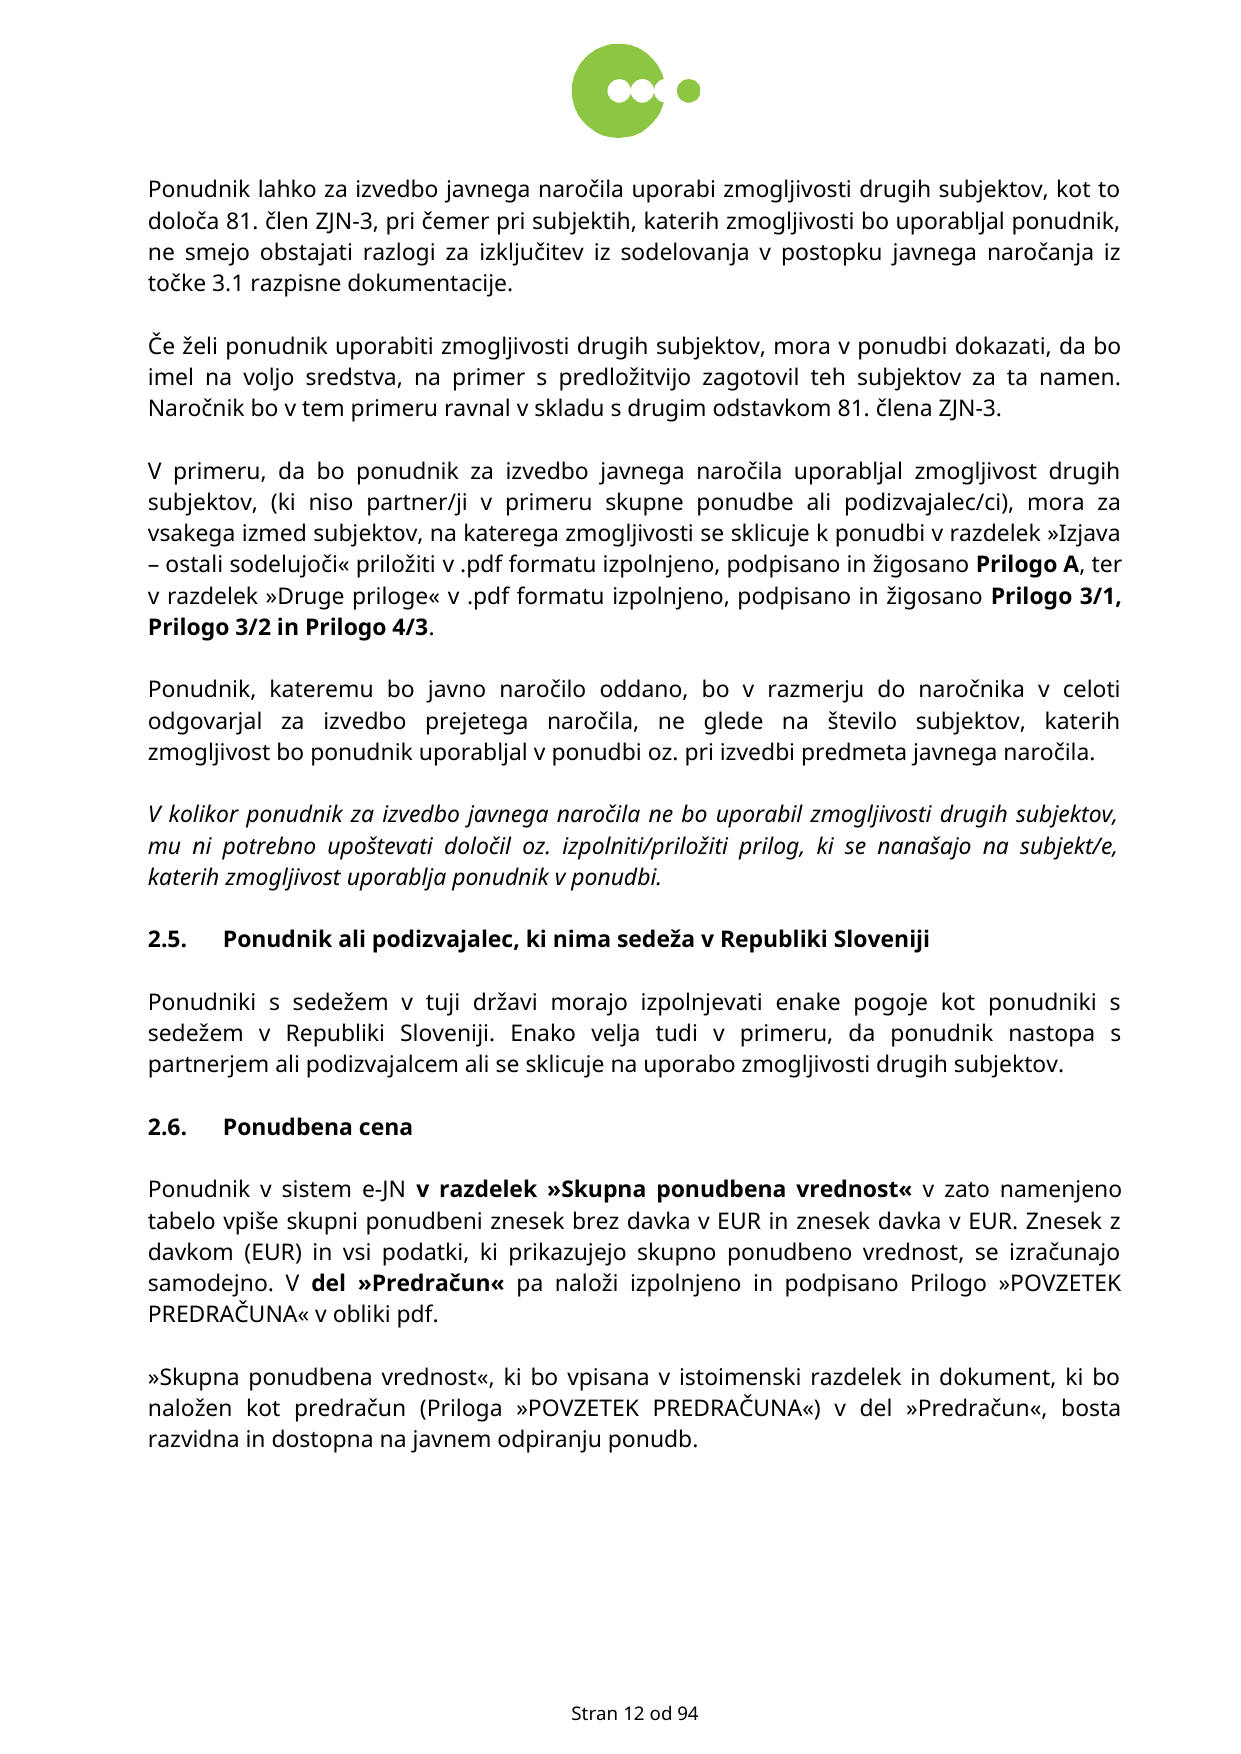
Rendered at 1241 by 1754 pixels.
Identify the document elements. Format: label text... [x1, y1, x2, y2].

text Ponudnik lahko za izvedbo javnega naročila uporabi zmogljivosti drugih subjektov, kot to določa 81. člen ZJN-3, pri čemer pri subjektih, katerih zmogljivosti bo uporabljal ponudnik, ne smejo obstajati razlogi za izključitev iz sodelovanja v postopku javnega naročanja iz točke 3.1 razpisne dokumentacije. [148, 173, 1122, 298]
text »Skupna ponudbena vrednost«, ki bo vpisana v istoimenski razdelek in dokument, ki bo naložen kot predračun (Priloga »POVZETEK PREDRAČUNA«) v del »Predračun«, bosta razvidna in dostopna na javnem odpiranju ponudb. [148, 1361, 1122, 1455]
list Ponudbena cena [148, 1111, 1122, 1142]
text Ponudnik, kateremu bo javno naročilo oddano, bo v razmerju do naročnika v celoti odgovarjal za izvedbo prejetega naročila, ne glede na število subjektov, katerih zmogljivost bo ponudnik uporabljal v ponudbi oz. pri izvedbi predmeta javnega naročila. [148, 673, 1122, 767]
text Ponudnik v sistem e-JN v razdelek »Skupna ponudbena vrednost« v zato namenjeno tabelo vpiše skupni ponudbeni znesek brez davka v EUR in znesek davka v EUR. Znesek z davkom (EUR) in vsi podatki, ki prikazujejo skupno ponudbeno vrednost, se izračunajo samodejno. V del »Predračun« pa naloži izpolnjeno in podpisano Prilogo »POVZETEK PREDRAČUNA« v obliki pdf. [148, 1173, 1122, 1330]
text Če želi ponudnik uporabiti zmogljivosti drugih subjektov, mora v ponudbi dokazati, da bo imel na voljo sredstva, na primer s predložitvijo zagotovil teh subjektov za ta namen. Naročnik bo v tem primeru ravnal v skladu s drugim odstavkom 81. člena ZJN-3. [148, 330, 1122, 423]
text V primeru, da bo ponudnik za izvedbo javnega naročila uporabljal zmogljivost drugih subjektov, (ki niso partner/ji v primeru skupne ponudbe ali podizvajalec/ci), mora za vsakega izmed subjektov, na katerega zmogljivosti se sklicuje k ponudbi v razdelek »Izjava – ostali sodelujoči« priložiti v .pdf formatu izpolnjeno, podpisano in žigosano Prilogo A, ter v razdelek »Druge priloge« v .pdf formatu izpolnjeno, podpisano in žigosano Prilogo 3/1, Prilogo 3/2 in Prilogo 4/3. [148, 455, 1122, 642]
text Ponudniki s sedežem v tuji državi morajo izpolnjevati enake pogoje kot ponudniki s sedežem v Republiki Sloveniji. Enako velja tudi v primeru, da ponudnik nastopa s partnerjem ali podizvajalcem ali se sklicuje na uporabo zmogljivosti drugih subjektov. [148, 986, 1122, 1080]
text V kolikor ponudnik za izvedbo javnega naročila ne bo uporabil zmogljivosti drugih subjektov, mu ni potrebno upoštevati določil oz. izpolniti/priložiti prilog, ki se nanašajo na subjekt/e, katerih zmogljivost uporablja ponudnik v ponudbi. [148, 798, 1122, 892]
list Ponudnik ali podizvajalec, ki nima sedeža v Republiki Sloveniji [148, 923, 1122, 955]
